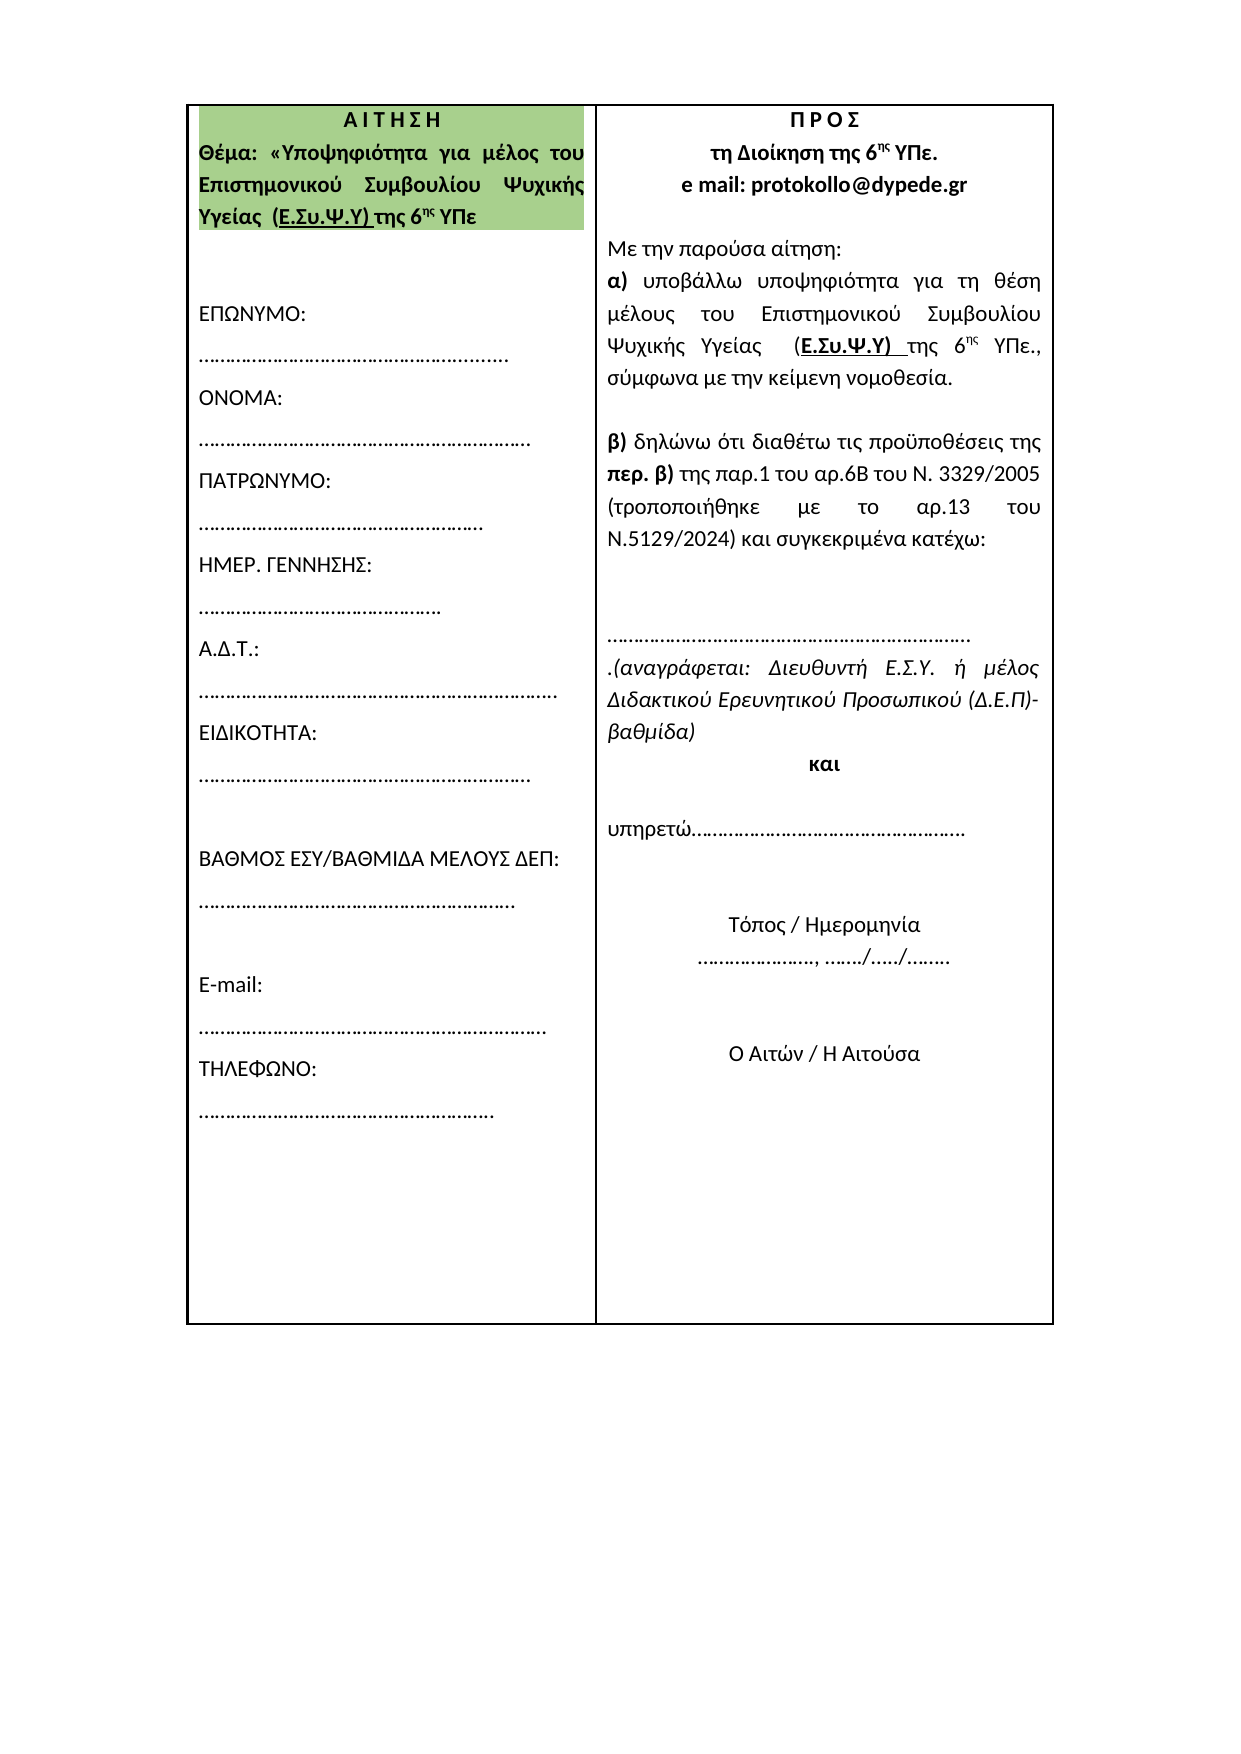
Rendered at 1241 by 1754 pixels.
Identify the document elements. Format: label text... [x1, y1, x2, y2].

table_header Α Ι Τ Η Σ Η Θέμα: «Υποψηφιότητα για μέλος του Επιστημονικού Συμβουλίου Ψυχικής Υγείας (Ε.Συ.Ψ.Υ) της 6ης ΥΠε ΕΠΩΝΥΜΟ: ………………………………………….......... ΟΝΟΜΑ: ……………………………………………………… ΠΑΤΡΩΝΥΜΟ: ……………………………………………… ΗΜΕΡ. ΓΕΝΝΗΣΗΣ: ………………………………………. Α.Δ.Τ.: ………………………………………………………….. ΕΙΔΙΚΟΤΗΤΑ: ……………………………………………………… ΒΑΘΜΟΣ ΕΣΥ/ΒΑΘΜΙΔΑ ΜΕΛΟΥΣ ΔΕΠ: …………………………………………………… Ε-mail: ………………………………………………………… ΤΗΛΕΦΩΝΟ: ……………………………………………….. [189, 106, 595, 1322]
table_header Π Ρ Ο Σ τη Διοίκηση της 6ης ΥΠε. e mail: protokollo@dypede.gr Με την παρούσα αίτηση: α) υποβάλλω υποψηφιότητα για τη θέση μέλους του Επιστημονικού Συμβουλίου Ψυχικής Υγείας (Ε.Συ.Ψ.Υ) της 6ης ΥΠε., σύμφωνα με την κείμενη νομοθεσία. β) δηλώνω ότι διαθέτω τις προϋποθέσεις της περ. β) της παρ.1 του αρ.6Β του Ν. 3329/2005 (τροποποιήθηκε με το αρ.13 του Ν.5129/2024) και συγκεκριμένα κατέχω: …………………………………………………………… .(αναγράφεται: Διευθυντή Ε.Σ.Υ. ή μέλος Διδακτικού Ερευνητικού Προσωπικού (Δ.Ε.Π)- βαθμίδα) και υπηρετώ……………………………………………. Τόπος / Ημερομηνία …………………., ……./…../…….. Ο Αιτών / Η Αιτούσα [597, 106, 1052, 1322]
